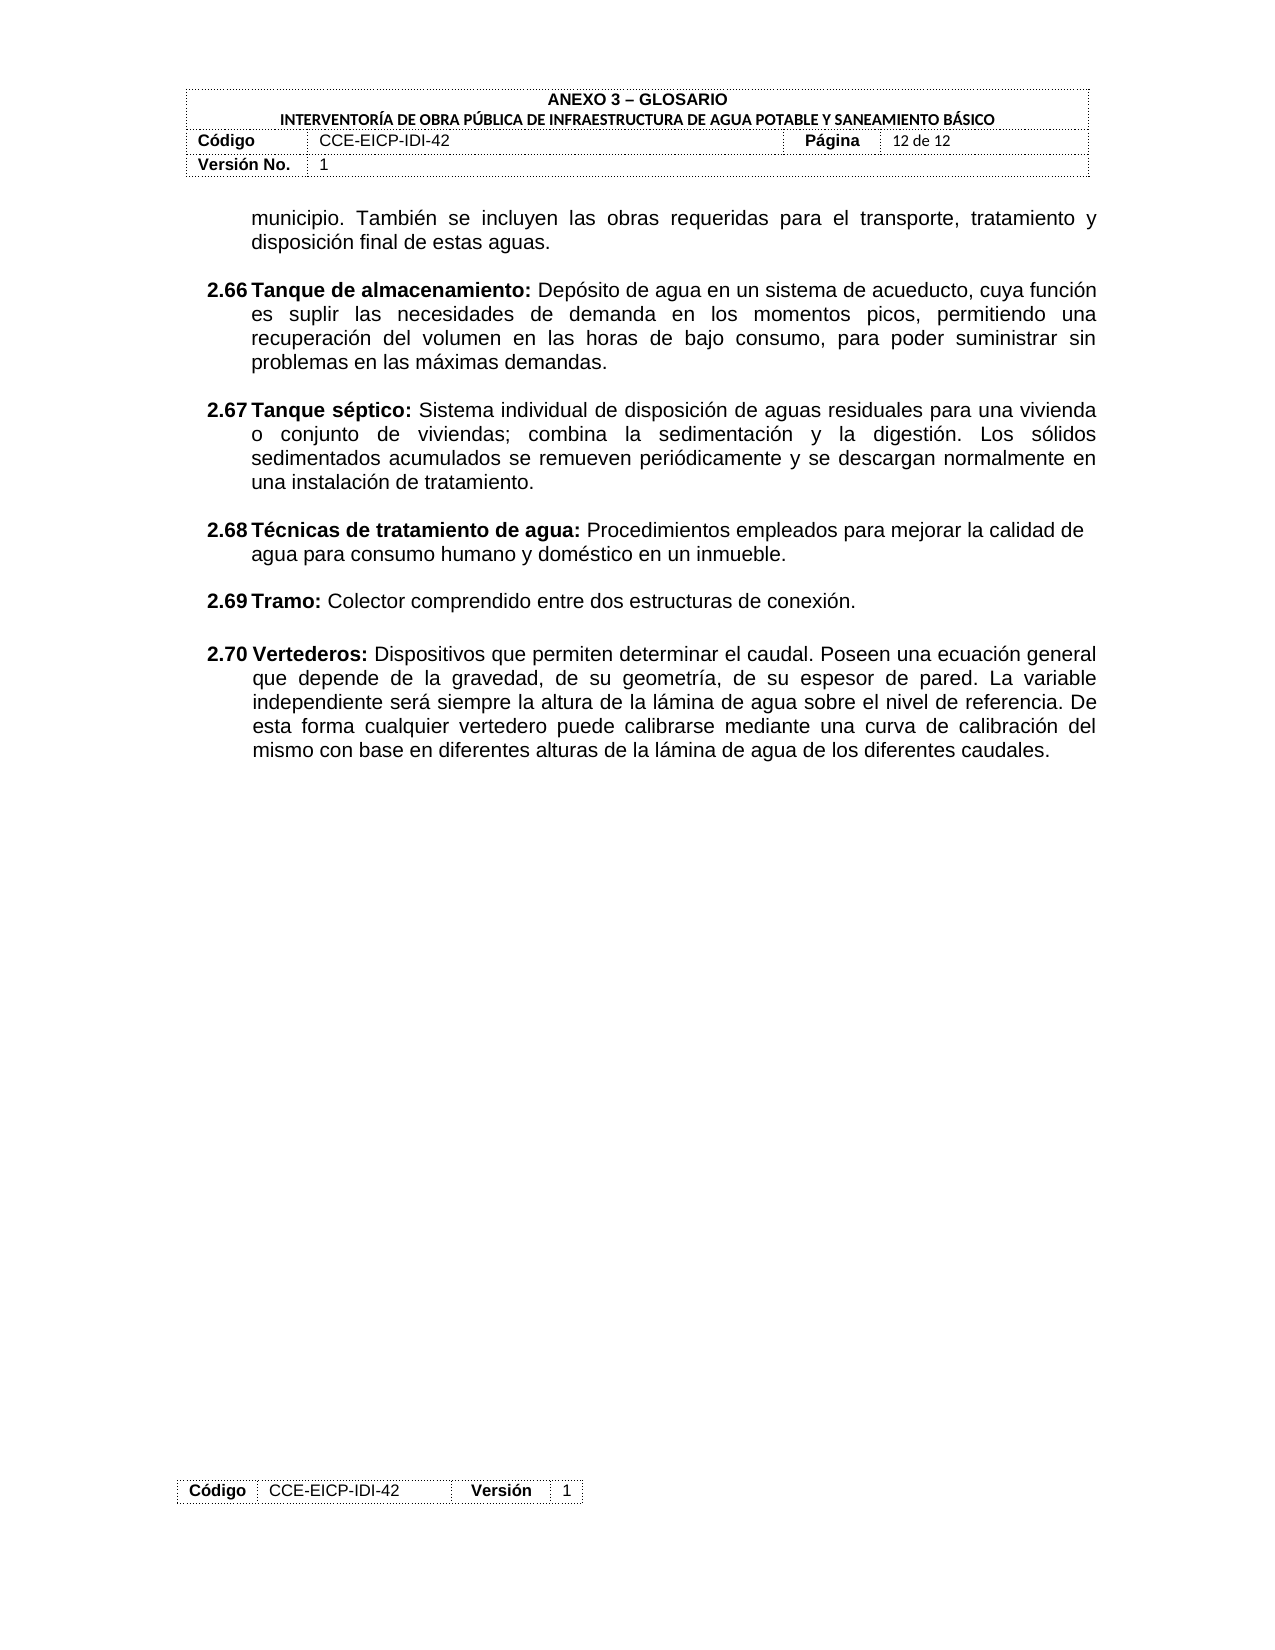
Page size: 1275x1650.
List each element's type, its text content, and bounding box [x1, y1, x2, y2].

list Técnicas de tratamiento de agua: Procedimientos empleados para mejorar la calidad de agua para consumo humano y doméstico en un inmueble. [207, 517, 1098, 565]
list Vertederos: Dispositivos que permiten determinar el caudal. Poseen una ecuación general que depende de la gravedad, de su geometría, de su espesor de pared. La variable independiente será siempre la altura de la lámina de agua sobre el nivel de referencia. De esta forma cualquier vertedero puede calibrarse mediante una curva de calibración del mismo con base en diferentes alturas de la lámina de agua de los diferentes caudales. [207, 642, 1098, 762]
list Tanque séptico: Sistema individual de disposición de aguas residuales para una vivienda o conjunto de viviendas; combina la sedimentación y la digestión. Los sólidos sedimentados acumulados se remueven periódicamente y se descargan normalmente en una instalación de tratamiento. [207, 398, 1098, 493]
list Tramo: Colector comprendido entre dos estructuras de conexión. [207, 589, 1098, 613]
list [207, 206, 1098, 254]
list Tanque de almacenamiento: Depósito de agua en un sistema de acueducto, cuya función es suplir las necesidades de demanda en los momentos picos, permitiendo una recuperación del volumen en las horas de bajo consumo, para poder suministrar sin problemas en las máximas demandas. [207, 278, 1098, 374]
